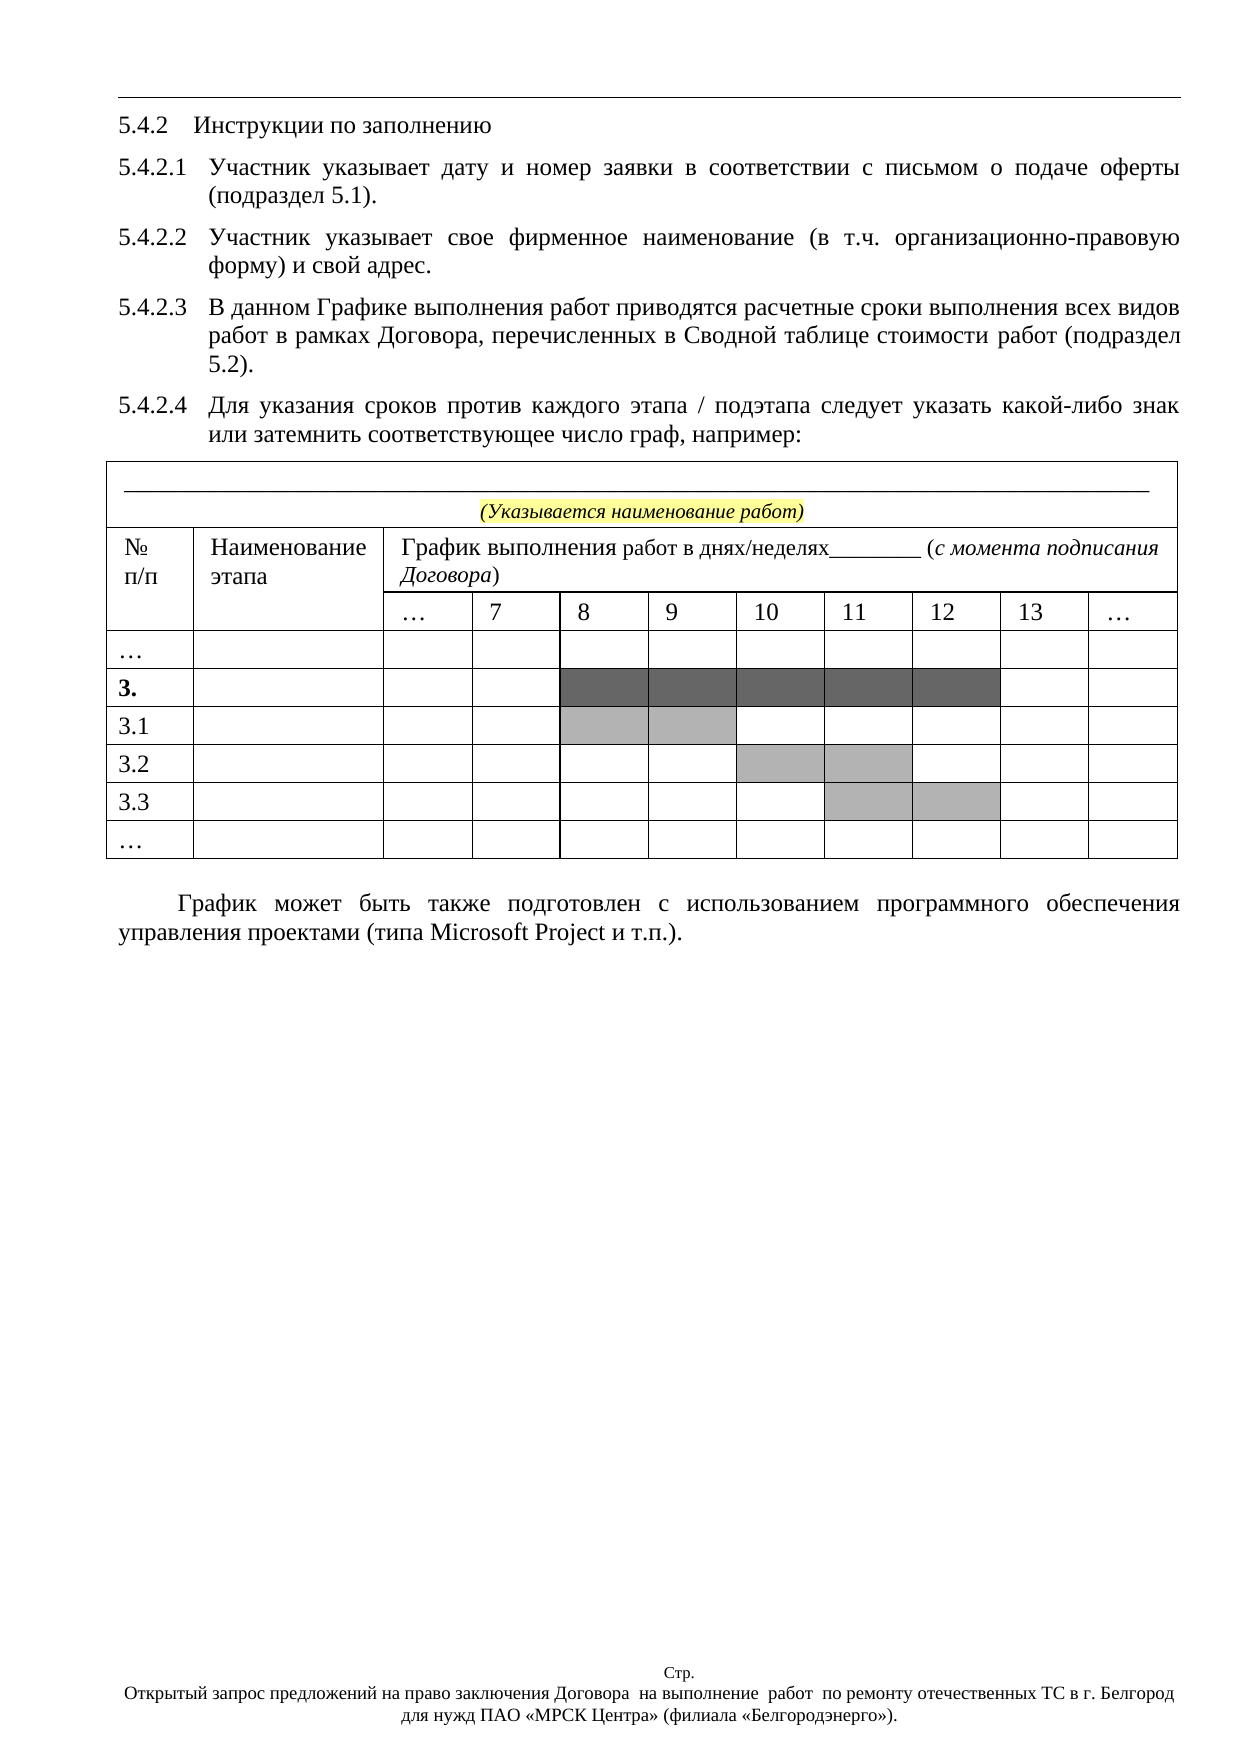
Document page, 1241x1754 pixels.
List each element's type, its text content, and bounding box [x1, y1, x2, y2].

table_cell 10 [737, 593, 824, 629]
table_cell [649, 821, 736, 858]
table_cell [825, 745, 912, 782]
table_cell [1089, 783, 1177, 820]
table_cell [194, 745, 383, 782]
table_cell [825, 631, 912, 668]
table_cell [1001, 783, 1088, 820]
table_cell [737, 707, 824, 744]
subtitle Инструкции по заполнению [118, 111, 1181, 139]
table_cell График выполнения работ в днях/неделях________ (с момента подписания Договора) [384, 528, 1177, 591]
table_cell [473, 631, 559, 668]
table_cell [1089, 707, 1177, 744]
table_cell 9 [649, 593, 736, 629]
table_cell [649, 707, 736, 744]
table_cell 13 [1001, 593, 1088, 629]
table_cell 12 [913, 593, 1000, 629]
table_cell [194, 707, 383, 744]
table_cell 7 [473, 593, 559, 629]
table_cell [1001, 669, 1088, 706]
table_cell [384, 783, 472, 820]
table_cell [107, 745, 193, 782]
table_cell [1001, 631, 1088, 668]
table_cell [194, 821, 383, 858]
table_cell [649, 669, 736, 706]
table_cell [825, 707, 912, 744]
table_cell [913, 821, 1000, 858]
table_cell Наименование этапа [194, 528, 383, 629]
table_cell [473, 821, 559, 858]
list В данном Графике выполнения работ приводятся расчетные сроки выполнения всех видов работ в рамках Договора, перечисленных в Сводной таблице стоимости работ (подраздел 5.2). [118, 292, 1181, 378]
table_cell [473, 707, 559, 744]
table_cell [913, 669, 1000, 706]
table_cell [737, 783, 824, 820]
table_cell [1089, 631, 1177, 668]
table_cell [384, 821, 472, 858]
table_cell [649, 783, 736, 820]
table_cell [913, 631, 1000, 668]
table_cell … [1089, 593, 1177, 629]
table_cell [825, 783, 912, 820]
table_cell [384, 631, 472, 668]
table_cell [1089, 669, 1177, 706]
table_cell [913, 783, 1000, 820]
table_cell [194, 783, 383, 820]
table_cell [737, 669, 824, 706]
table_header __________________________________________________________________________________ (Указывается наименование работ) [107, 462, 1177, 527]
table_cell [107, 783, 193, 820]
table_cell [473, 783, 559, 820]
text График может быть также подготовлен с использованием программного обеспечения управления проектами (типа Microsoft Project и т.п.). [118, 888, 1181, 946]
table_cell [107, 669, 193, 706]
table_cell [1001, 821, 1088, 858]
table_cell [561, 821, 648, 858]
table_cell [737, 631, 824, 668]
list Участник указывает свое фирменное наименование (в т.ч. организационно-правовую форму) и свой адрес. [118, 222, 1181, 279]
list Для указания сроков против каждого этапа / подэтапа следует указать какой-либо знак или затемнить соответствующее число граф, например: [118, 391, 1181, 448]
table_cell [561, 669, 648, 706]
table_cell № п/п [107, 528, 193, 629]
table_cell [384, 745, 472, 782]
table_cell [561, 707, 648, 744]
table_cell [1089, 821, 1177, 858]
table_cell 11 [825, 593, 912, 629]
table_cell … [107, 821, 193, 858]
table_cell [1001, 745, 1088, 782]
table_cell [913, 707, 1000, 744]
table_cell [107, 707, 193, 744]
table_cell [194, 631, 383, 668]
table_cell [825, 669, 912, 706]
table_cell [1001, 707, 1088, 744]
table_cell [825, 821, 912, 858]
table_cell [561, 745, 648, 782]
table_cell [473, 669, 559, 706]
table_cell 8 [561, 593, 648, 629]
table_cell [649, 745, 736, 782]
table_cell [473, 745, 559, 782]
table_cell … [107, 631, 193, 668]
table_cell [384, 707, 472, 744]
table_cell [737, 745, 824, 782]
table_cell … [384, 593, 472, 629]
table_cell [649, 631, 736, 668]
table_cell [737, 821, 824, 858]
table_cell [194, 669, 383, 706]
table_cell [1089, 745, 1177, 782]
table_cell [913, 745, 1000, 782]
list Участник указывает дату и номер заявки в соответствии с письмом о подаче оферты (подраздел 5.1). [118, 152, 1181, 209]
table_cell [561, 783, 648, 820]
table_cell [384, 669, 472, 706]
table_cell [561, 631, 648, 668]
